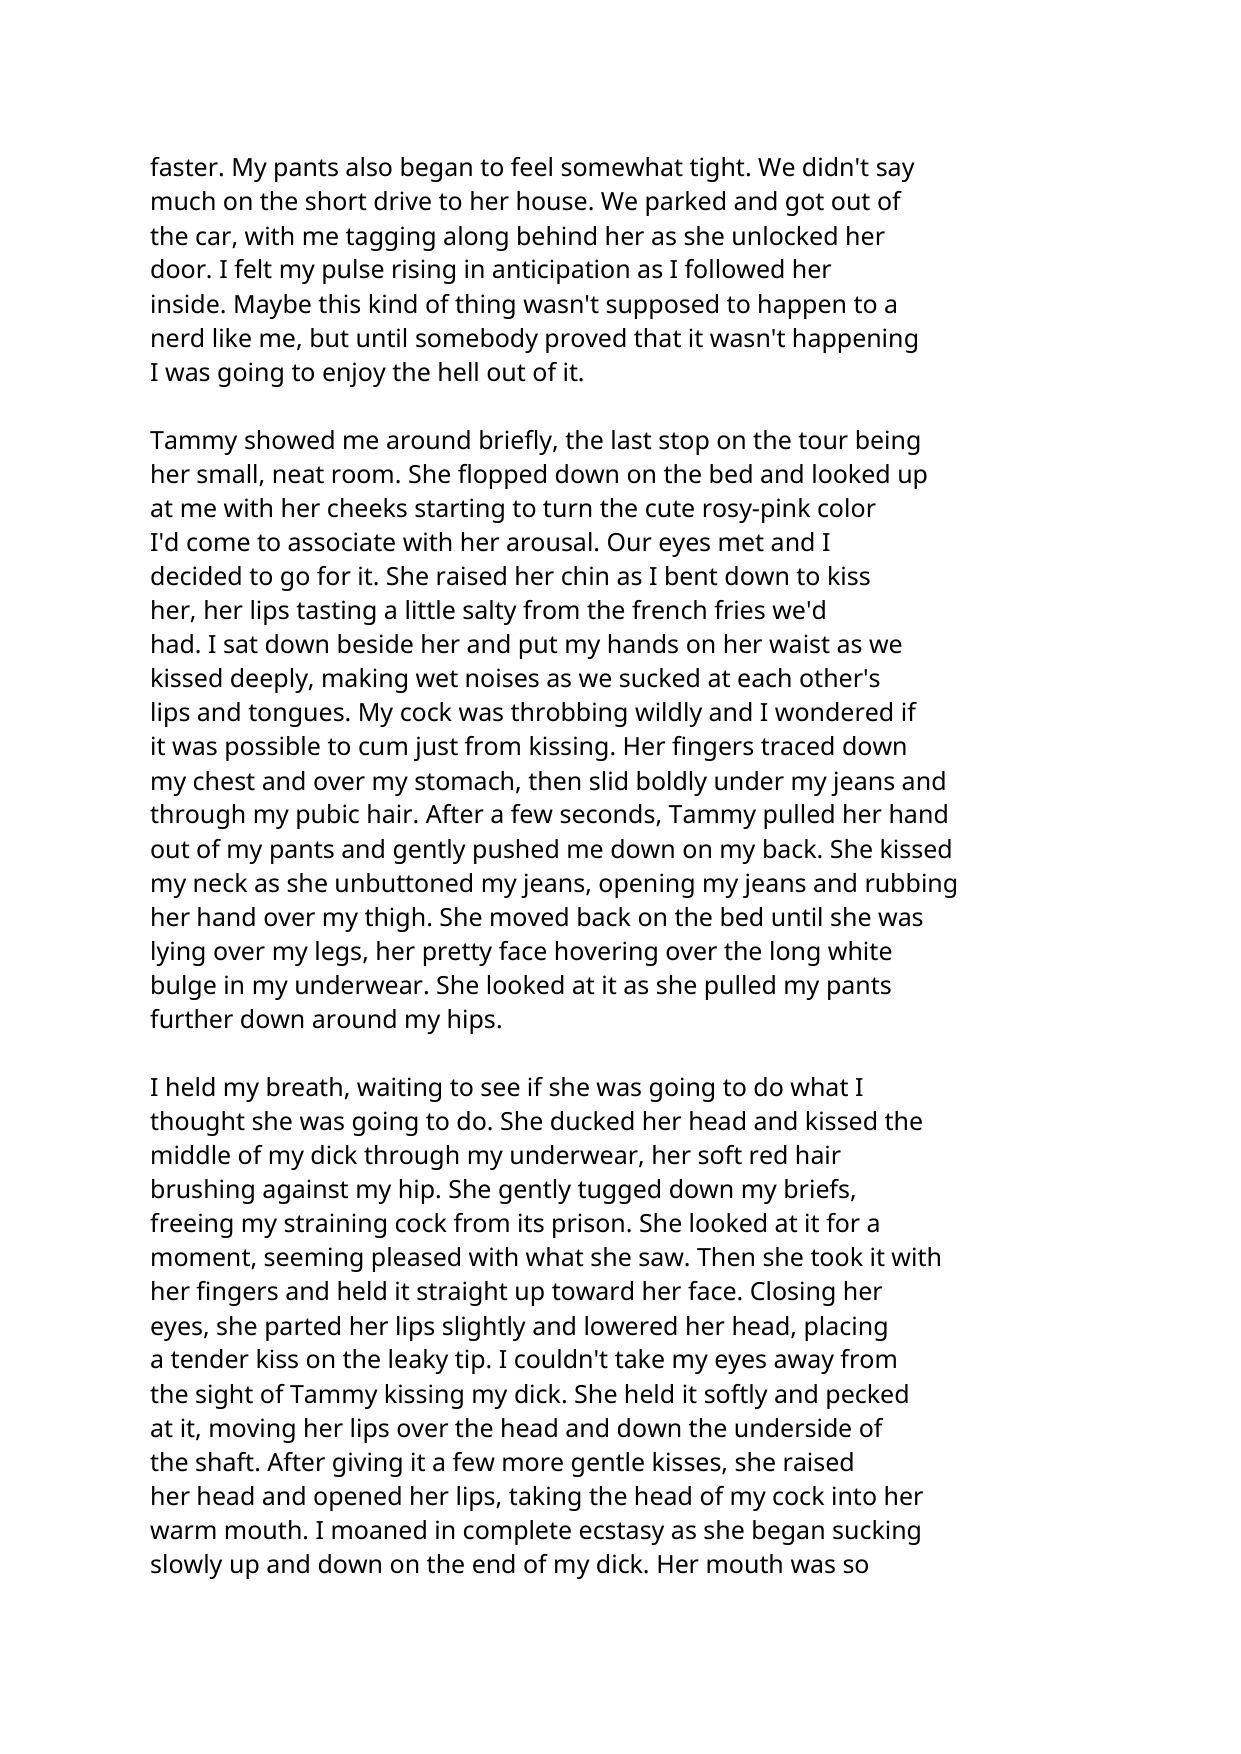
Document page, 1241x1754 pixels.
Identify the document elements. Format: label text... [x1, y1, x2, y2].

text her fingers and held it straight up toward her face. Closing her [150, 1274, 1090, 1308]
text decided to go for it. She raised her chin as I bent down to kiss [150, 559, 1090, 593]
text had. I sat down beside her and put my hands on her waist as we [150, 627, 1090, 661]
text Tammy showed me around briefly, the last stop on the tour being [150, 422, 1090, 457]
text moment, seeming pleased with what she saw. Then she took it with [150, 1240, 1090, 1274]
text at it, moving her lips over the head and down the underside of [150, 1410, 1090, 1444]
text freeing my straining cock from its prison. She looked at it for a [150, 1206, 1090, 1240]
text my neck as she unbuttoned my jeans, opening my jeans and rubbing [150, 865, 1090, 899]
text I held my breath, waiting to see if she was going to do what I [150, 1070, 1090, 1104]
text the car, with me tagging along behind her as she unlocked her [150, 218, 1090, 252]
text lips and tongues. My cock was throbbing wildly and I wondered if [150, 695, 1090, 729]
text a tender kiss on the leaky tip. I couldn't take my eyes away from [150, 1342, 1090, 1376]
text through my pubic hair. After a few seconds, Tammy pulled her hand [150, 797, 1090, 831]
text much on the short drive to her house. We parked and got out of [150, 184, 1090, 218]
text further down around my hips. [150, 1002, 1090, 1036]
text bulge in my underwear. She looked at it as she pulled my pants [150, 967, 1090, 1002]
text inside. Maybe this kind of thing wasn't supposed to happen to a [150, 286, 1090, 320]
text brushing against my hip. She gently tugged down my briefs, [150, 1172, 1090, 1206]
text middle of my dick through my underwear, her soft red hair [150, 1138, 1090, 1172]
text door. I felt my pulse rising in anticipation as I followed her [150, 252, 1090, 286]
text the sight of Tammy kissing my dick. She held it softly and pecked [150, 1376, 1090, 1410]
text slowly up and down on the end of my dick. Her mouth was so [150, 1547, 1090, 1581]
text her small, neat room. She flopped down on the bed and looked up [150, 457, 1090, 491]
text faster. My pants also began to feel somewhat tight. We didn't say [150, 150, 1090, 184]
text I'd come to associate with her arousal. Our eyes met and I [150, 525, 1090, 559]
text her head and opened her lips, taking the head of my cock into her [150, 1478, 1090, 1512]
text thought she was going to do. She ducked her head and kissed the [150, 1104, 1090, 1138]
text nerd like me, but until somebody proved that it wasn't happening [150, 320, 1090, 354]
text her, her lips tasting a little salty from the french fries we'd [150, 593, 1090, 627]
text it was possible to cum just from kissing. Her fingers traced down [150, 729, 1090, 763]
text the shaft. After giving it a few more gentle kisses, she raised [150, 1444, 1090, 1478]
text out of my pants and gently pushed me down on my back. She kissed [150, 831, 1090, 865]
text lying over my legs, her pretty face hovering over the long white [150, 933, 1090, 967]
text eyes, she parted her lips slightly and lowered her head, placing [150, 1308, 1090, 1342]
text my chest and over my stomach, then slid boldly under my jeans and [150, 763, 1090, 797]
text I was going to enjoy the hell out of it. [150, 354, 1090, 388]
text at me with her cheeks starting to turn the cute rosy-pink color [150, 491, 1090, 525]
text warm mouth. I moaned in complete ecstasy as she began sucking [150, 1512, 1090, 1547]
text her hand over my thigh. She moved back on the bed until she was [150, 899, 1090, 933]
text kissed deeply, making wet noises as we sucked at each other's [150, 661, 1090, 695]
